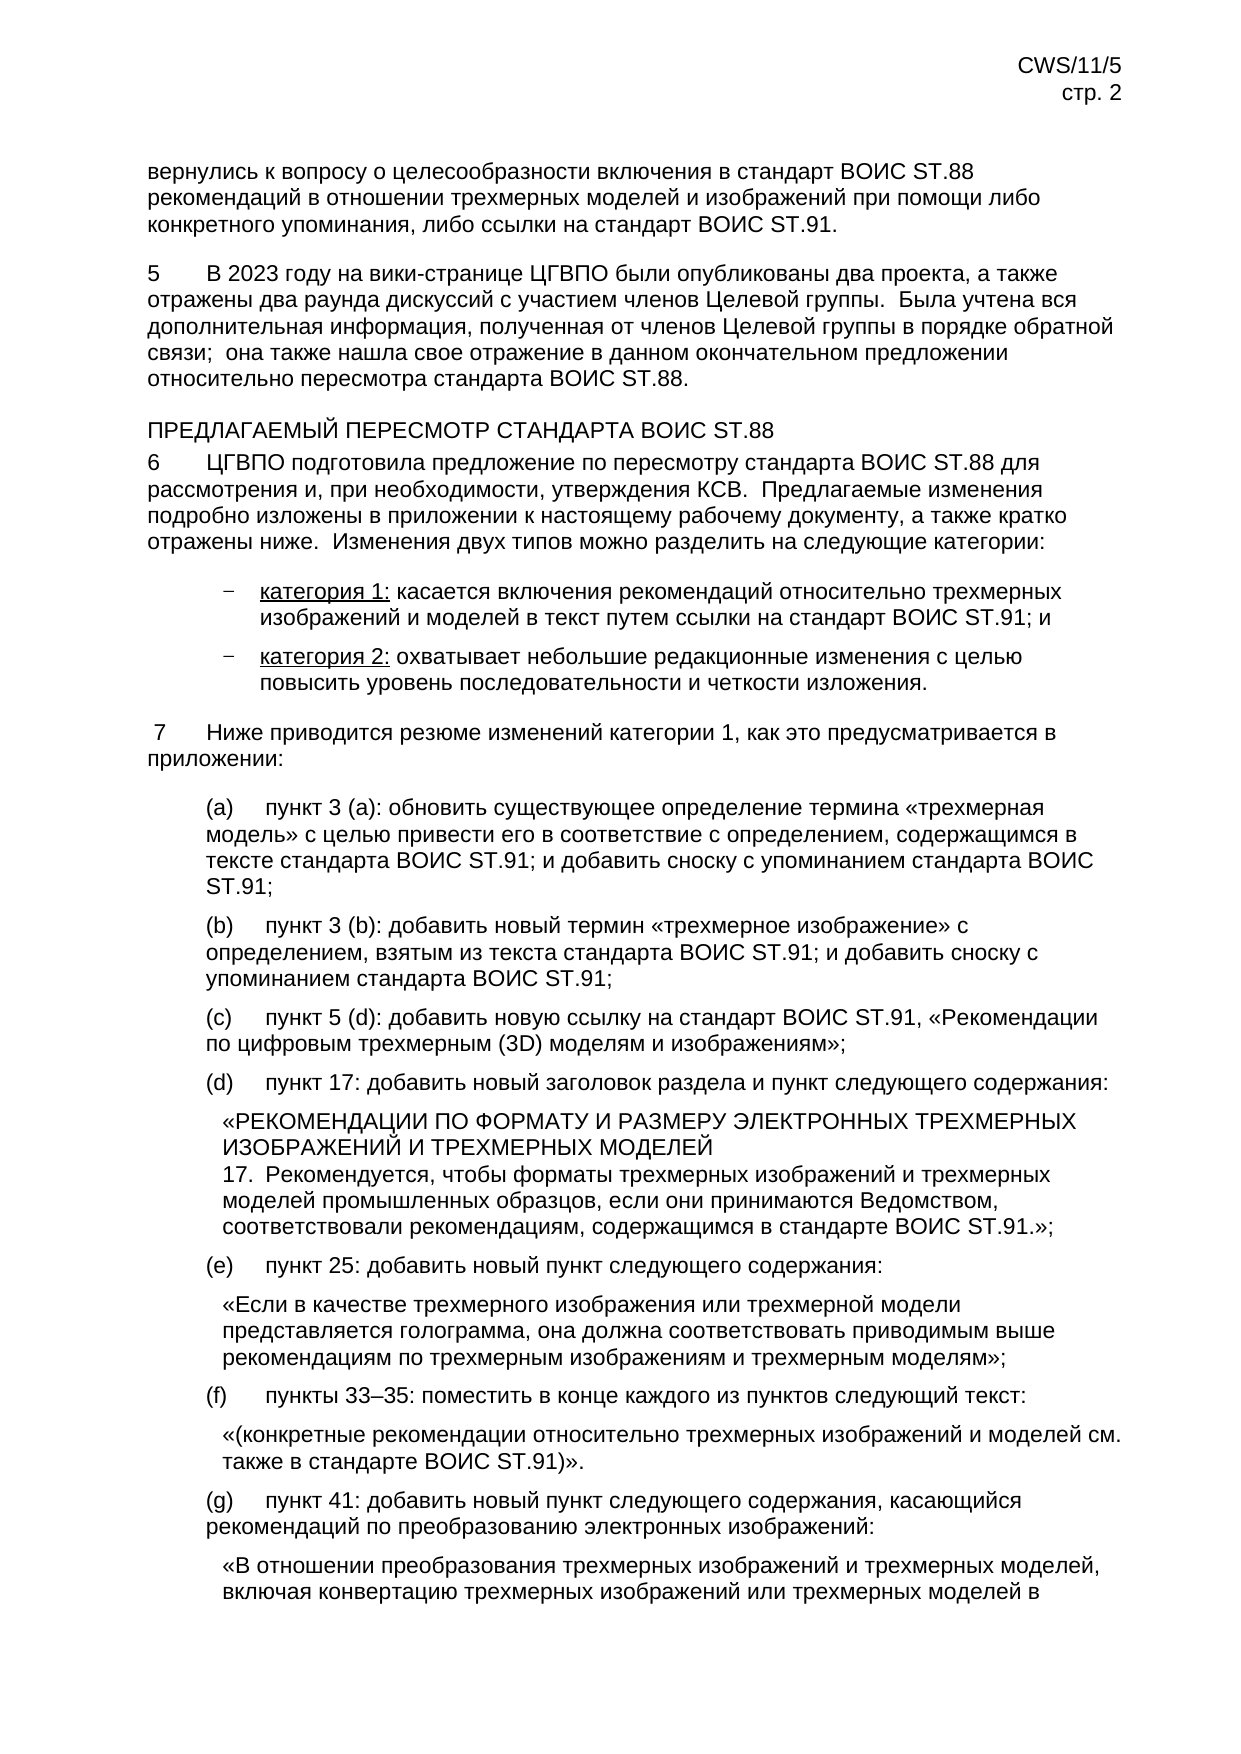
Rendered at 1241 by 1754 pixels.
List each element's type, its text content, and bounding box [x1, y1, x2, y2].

text В 2023 году на вики-странице ЦГВПО были опубликованы два проекта, а также отражены два раунда дискуссий с участием членов Целевой группы. Была учтена вся дополнительная информация, полученная от членов Целевой группы в порядке обратной связи; она также нашла свое отражение в данном окончательном предложении относительно пересмотра стандарта ВОИС ST.88. [147, 260, 1122, 392]
text «Если в качестве трехмерного изображения или трехмерной модели представляется голограмма, она должна соответствовать приводимым выше рекомендациям по трехмерным изображениям и трехмерным моделям»; [222, 1291, 1122, 1370]
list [222, 1552, 1122, 1604]
list категория 1: касается включения рекомендаций относительно трехмерных изображений и моделей в текст путем ссылки на стандарт ВОИС ST.91; и [222, 578, 1122, 630]
list 17. Рекомендуется, чтобы форматы трехмерных изображений и трехмерных моделей промышленных образцов, если они принимаются Ведомством, соответствовали рекомендациям, содержащимся в стандарте ВОИС ST.91.»; [222, 1161, 1122, 1239]
list пункт 3 (a): обновить существующее определение термина «трехмерная модель» с целью привести его в соответствие с определением, содержащимся в тексте стандарта ВОИС ST.91; и добавить сноску с упоминанием стандарта ВОИС ST.91; [206, 794, 1122, 900]
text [147, 158, 1122, 237]
list категория 2: охватывает небольшие редакционные изменения с целью повысить уровень последовательности и четкости изложения. [222, 643, 1122, 696]
subtitle предлагаемый пересмотр стандарта воис st.88 [147, 417, 1122, 443]
list пункт 25: добавить новый пункт следующего содержания: [206, 1252, 1122, 1278]
list пункты 33–35: поместить в конце каждого из пунктов следующий текст: [206, 1382, 1122, 1409]
list пункт 5 (d): добавить новую ссылку на стандарт ВОИС ST.91, «Рекомендации по цифровым трехмерным (3D) моделям и изображениям»; [206, 1004, 1122, 1056]
list пункт 41: добавить новый пункт следующего содержания, касающийся рекомендаций по преобразованию электронных изображений: [206, 1487, 1122, 1539]
list пункт 3 (b): добавить новый термин «трехмерное изображение» с определением, взятым из текста стандарта ВОИС ST.91; и добавить сноску с упоминанием стандарта ВОИС ST.91; [206, 912, 1122, 991]
list «(конкретные рекомендации относительно трехмерных изображений и моделей см. также в стандарте ВОИС ST.91)». [222, 1421, 1122, 1474]
list пункт 17: добавить новый заголовок раздела и пункт следующего содержания: [206, 1069, 1122, 1095]
text ЦГВПО подготовила предложение по пересмотру стандарта ВОИС ST.88 для рассмотрения и, при необходимости, утверждения КСВ. Предлагаемые изменения подробно изложены в приложении к настоящему рабочему документу, а также кратко отражены ниже. Изменения двух типов можно разделить на следующие категории: [147, 449, 1122, 555]
text Ниже приводится резюме изменений категории 1, как это предусматривается в приложении: [147, 719, 1122, 771]
list «РЕКОМЕНДАЦИИ ПО ФОРМАТУ И РАЗМЕРУ ЭЛЕКТРОННЫХ ТРЕХМЕРНЫХ ИЗОБРАЖЕНИЙ И ТРЕХМЕРНЫХ МОДЕЛЕЙ [222, 1108, 1122, 1161]
